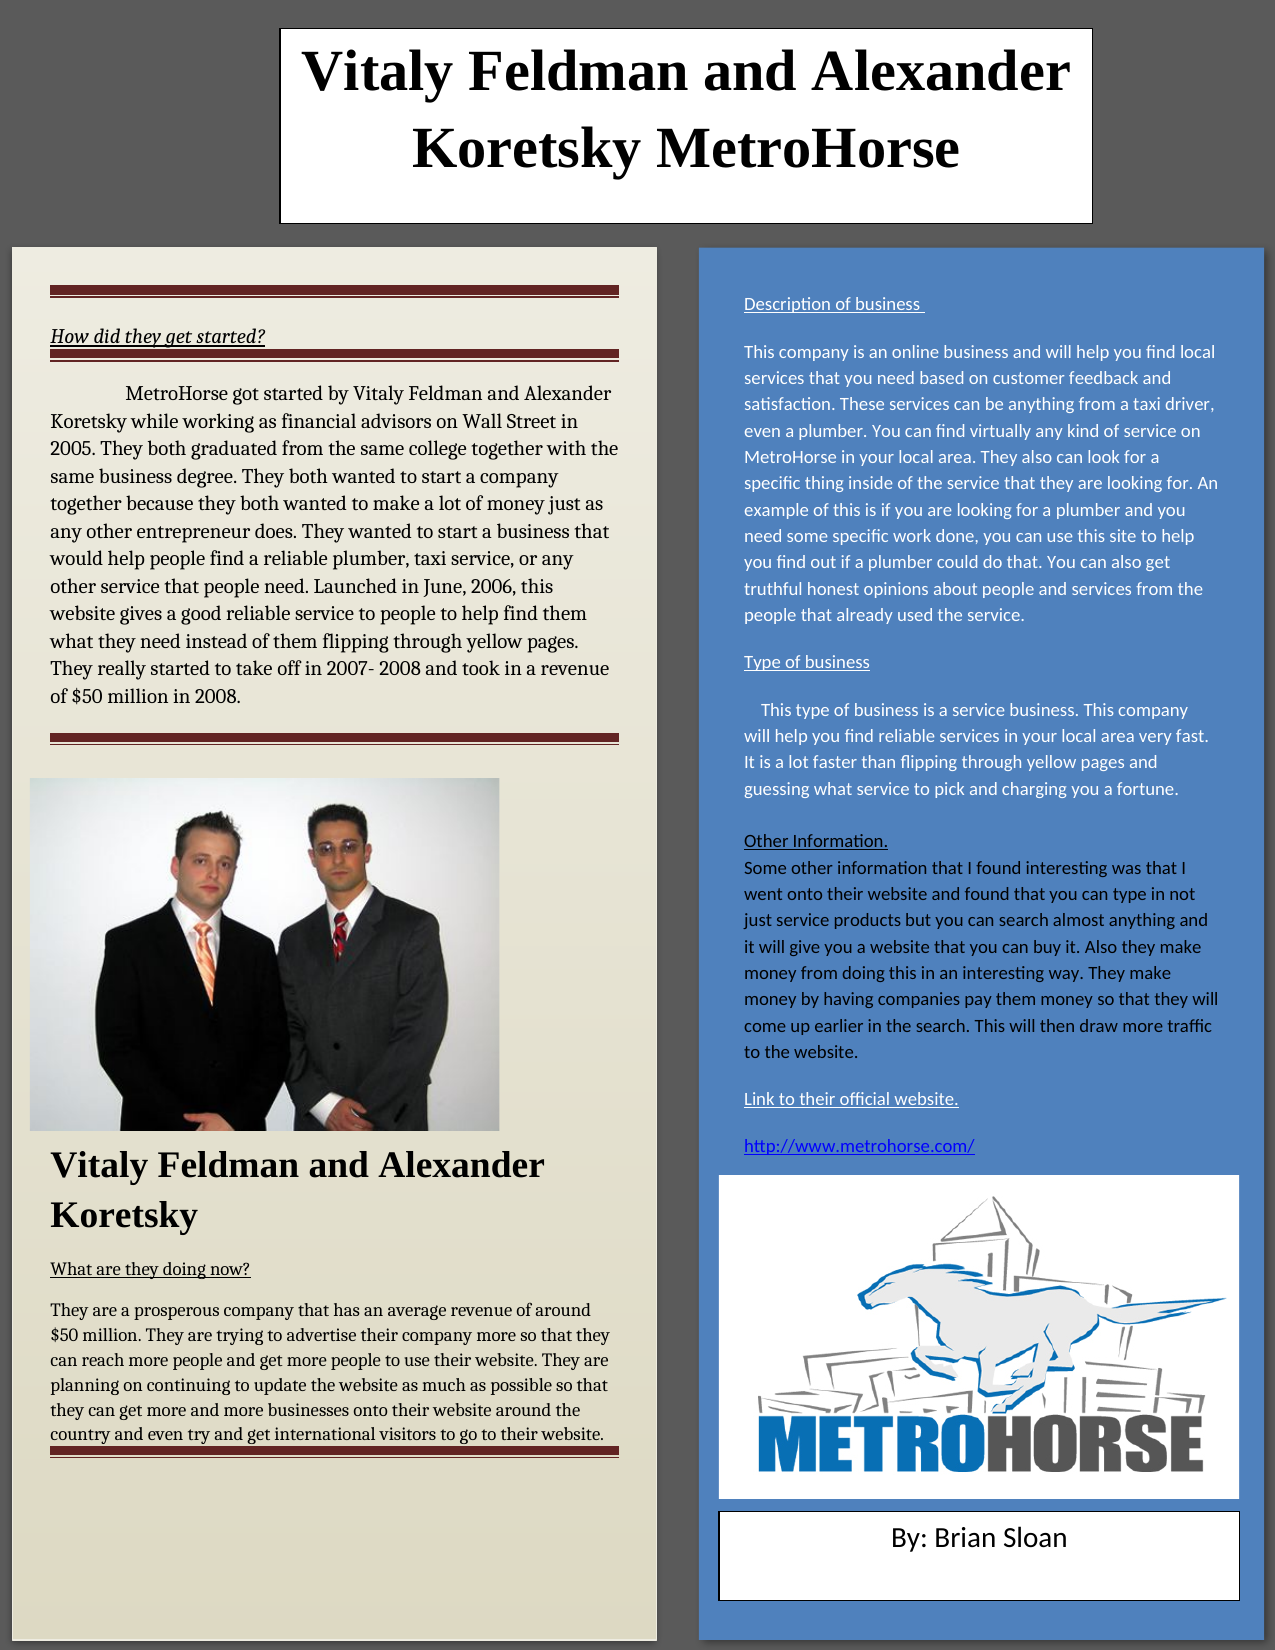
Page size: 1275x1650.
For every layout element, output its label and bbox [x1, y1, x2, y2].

picture [718, 1175, 1240, 1499]
picture [29, 778, 500, 1131]
